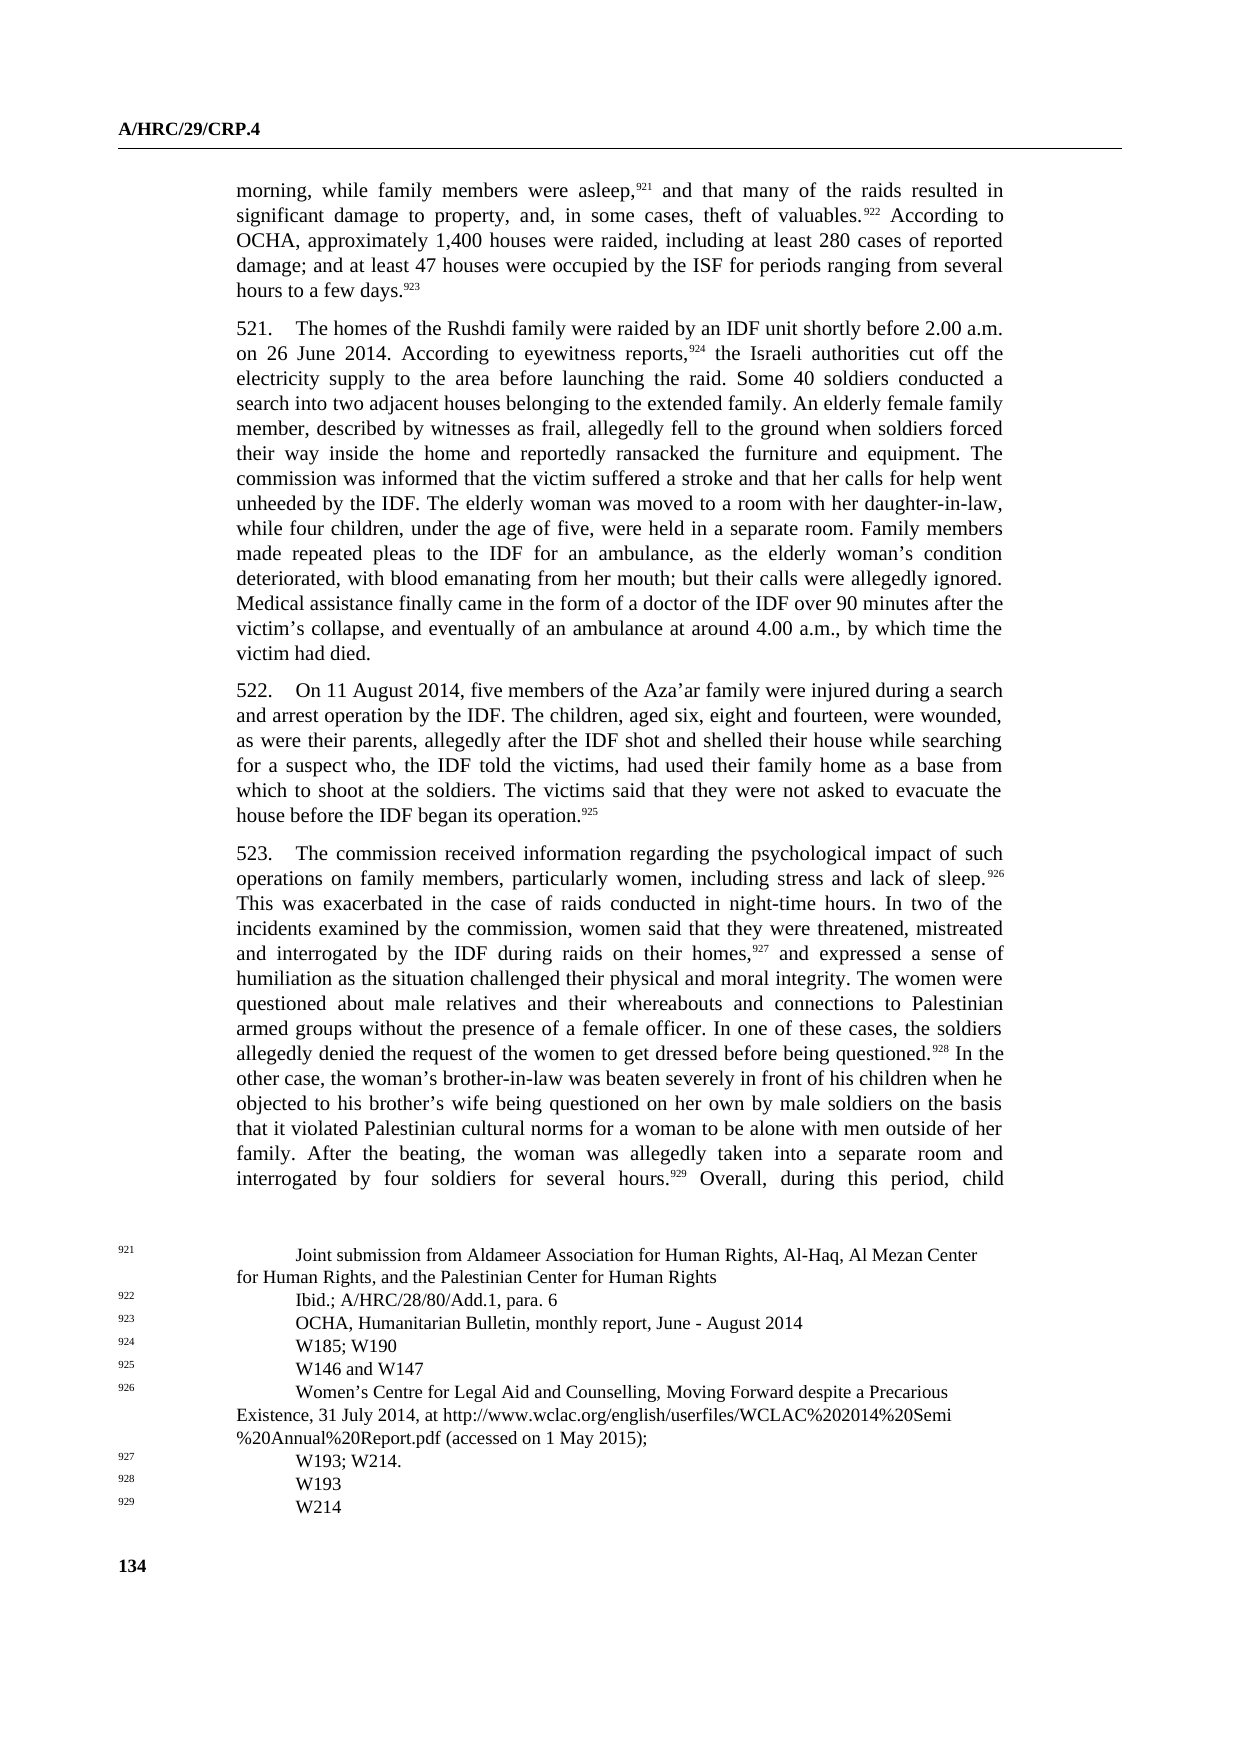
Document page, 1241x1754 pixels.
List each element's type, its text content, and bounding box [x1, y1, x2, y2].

text 520. In the context of search and arrest operations, the ISF allegedly raided hundreds of Palestinian homes as well as charitable associations, universities and media outlets. Reports indicated that the ISF often forcibly entered homes in the early hours of the morning, while family members were asleep, and that many of the raids resulted in significant damage to property, and, in some cases, theft of valuables. According to OCHA, approximately 1,400 houses were raided, including at least 280 cases of reported damage; and at least 47 houses were occupied by the ISF for periods ranging from several hours to a few days. [236, 177, 1004, 302]
text 523. The commission received information regarding the psychological impact of such operations on family members, particularly women, including stress and lack of sleep. This was exacerbated in the case of raids conducted in night-time hours. In two of the incidents examined by the commission, women said that they were threatened, mistreated and interrogated by the IDF during raids on their homes, and expressed a sense of humiliation as the situation challenged their physical and moral integrity. The women were questioned about male relatives and their whereabouts and connections to Palestinian armed groups without the presence of a female officer. In one of these cases, the soldiers allegedly denied the request of the women to get dressed before being questioned. In the other case, the woman’s brother-in-law was beaten severely in front of his children when he objected to his brother’s wife being questioned on her own by male soldiers on the basis that it violated Palestinian cultural norms for a woman to be alone with men outside of her family. After the beating, the woman was allegedly taken into a separate room and interrogated by four soldiers for several hours. Overall, during this period, child protection actors working in the West Bank noted a dramatic increase in psychosocial interventions to support children and their families, notably those affected by house raids. [236, 840, 1004, 1190]
text 522. On 11 August 2014, five members of the Aza’ar family were injured during a search and arrest operation by the IDF. The children, aged six, eight and fourteen, were wounded, as were their parents, allegedly after the IDF shot and shelled their house while searching for a suspect who, the IDF told the victims, had used their family home as a base from which to shoot at the soldiers. The victims said that they were not asked to evacuate the house before the IDF began its operation. [236, 677, 1004, 827]
text 521. The homes of the Rushdi family were raided by an IDF unit shortly before 2.00 a.m. on 26 June 2014. According to eyewitness reports, the Israeli authorities cut off the electricity supply to the area before launching the raid. Some 40 soldiers conducted a search into two adjacent houses belonging to the extended family. An elderly female family member, described by witnesses as frail, allegedly fell to the ground when soldiers forced their way inside the home and reportedly ransacked the furniture and equipment. The commission was informed that the victim suffered a stroke and that her calls for help went unheeded by the IDF. The elderly woman was moved to a room with her daughter-in-law, while four children, under the age of five, were held in a separate room. Family members made repeated pleas to the IDF for an ambulance, as the elderly woman’s condition deteriorated, with blood emanating from her mouth; but their calls were allegedly ignored. Medical assistance finally came in the form of a doctor of the IDF over 90 minutes after the victim’s collapse, and eventually of an ambulance at around 4.00 a.m., by which time the victim had died. [236, 315, 1004, 665]
